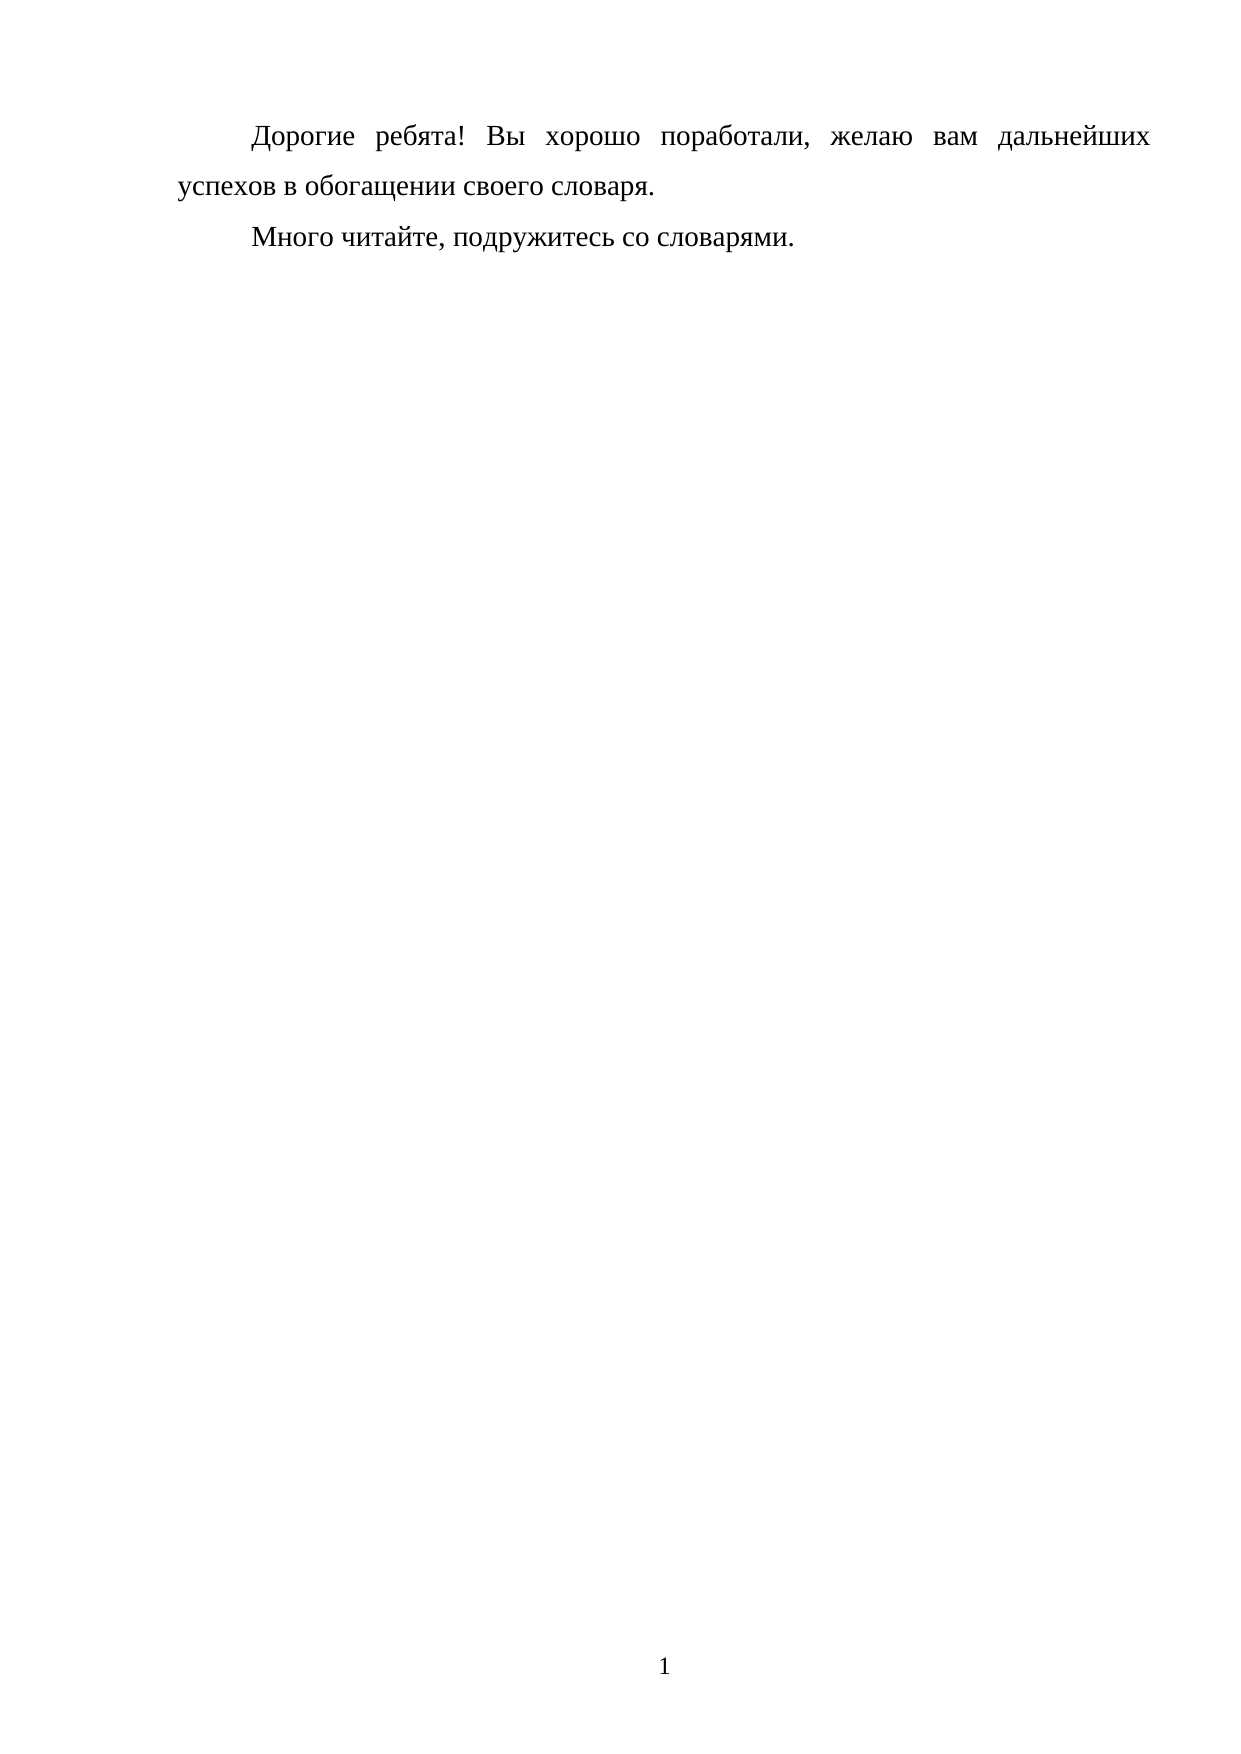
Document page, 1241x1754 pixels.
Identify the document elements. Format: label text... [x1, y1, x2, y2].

text Дорогие ребята! Вы хорошо поработали, желаю вам дальнейших успехов в обогащении своего словаря. [177, 118, 1152, 202]
text Много читайте, подружитесь со словарями. [177, 219, 1152, 252]
